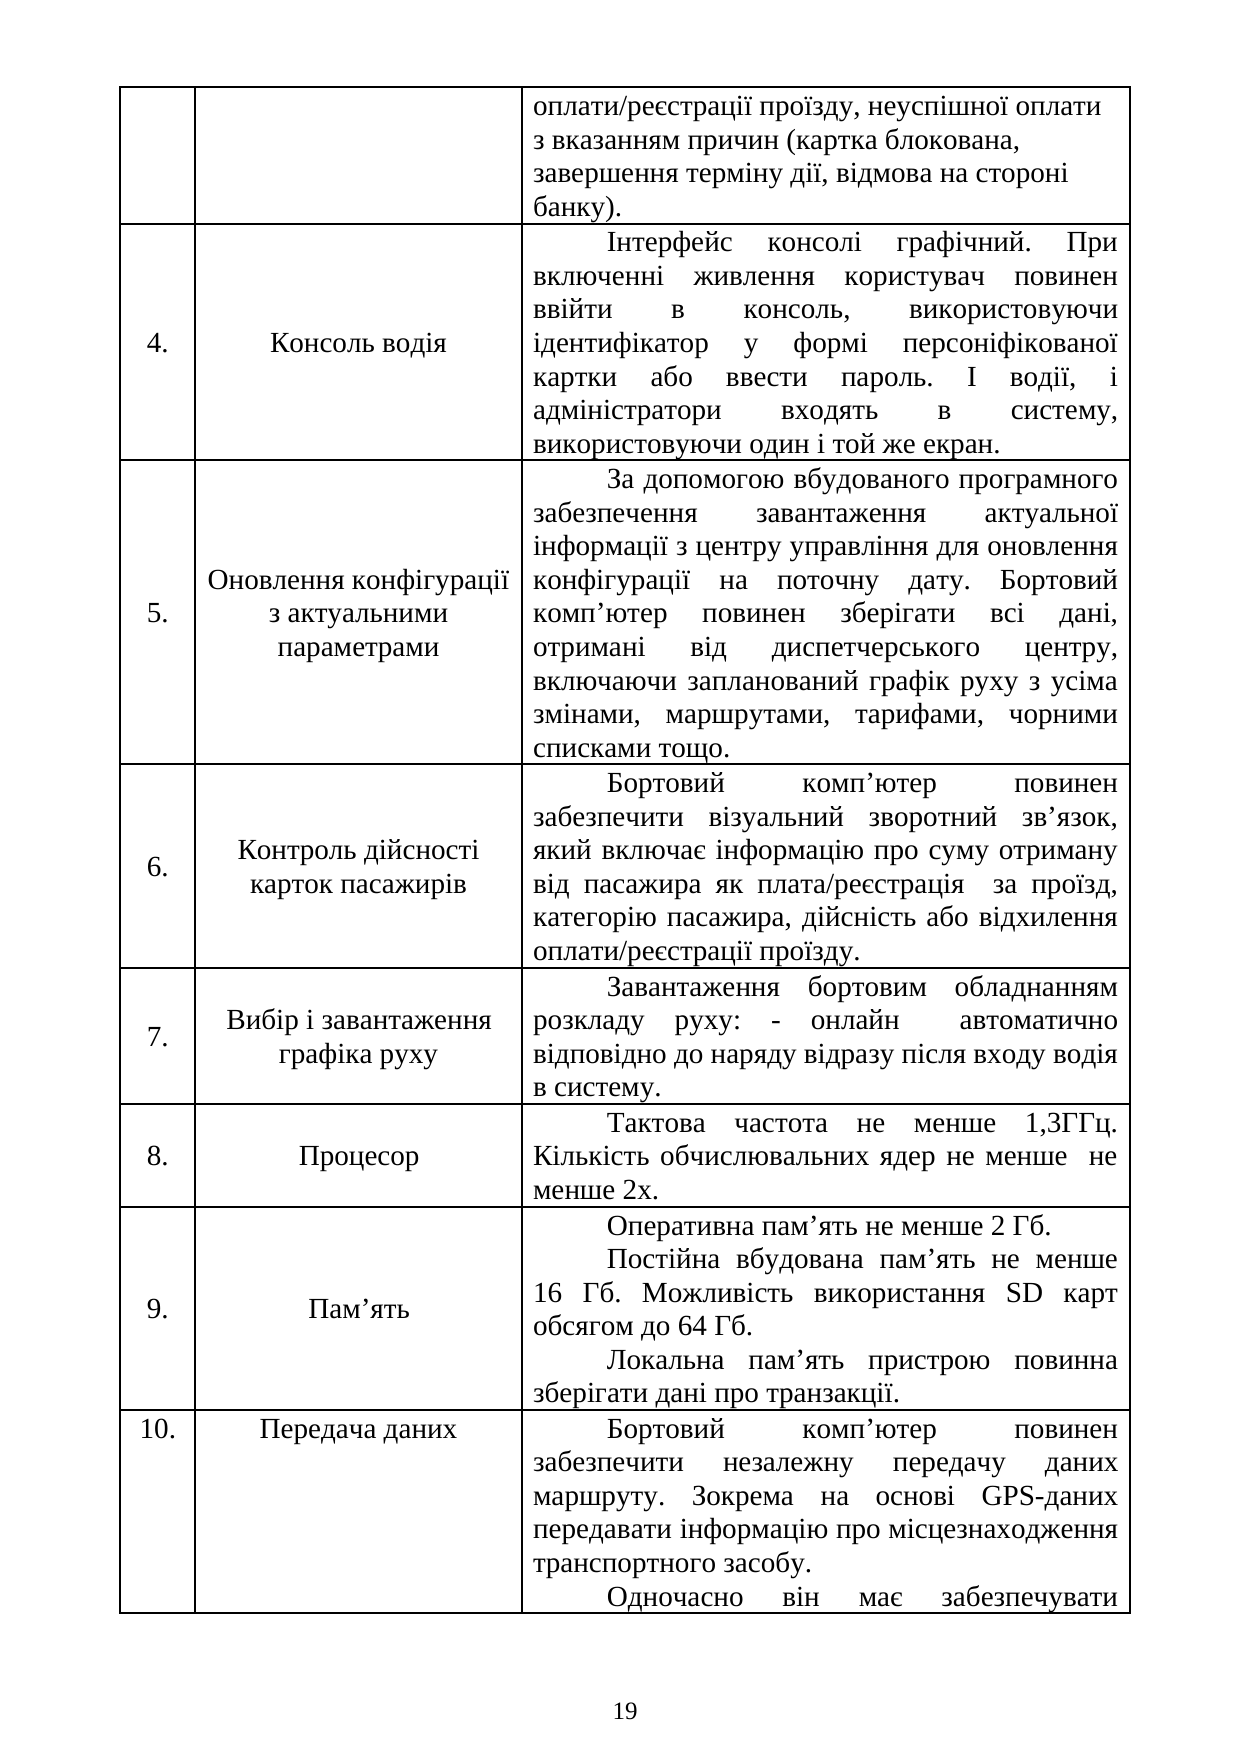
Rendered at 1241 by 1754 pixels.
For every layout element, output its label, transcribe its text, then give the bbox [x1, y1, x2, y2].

table_cell 8. [121, 1105, 194, 1206]
table_cell За допомогою вбудованого програмного забезпечення завантаження актуальної інформації з центру управління для оновлення конфігурації на поточну дату. Бортовий комп’ютер повинен зберігати всі дані, отримані від диспетчерського центру, включаючи запланований графік руху з усіма змінами, маршрутами, тарифами, чорними списками тощо. [523, 461, 1129, 763]
table_cell 6. [121, 765, 194, 967]
table_cell Контроль дійсності карток пасажирів [196, 765, 521, 967]
table_cell Тактова частота не менше 1,3ГГц. Кількість обчислювальних ядер не менше не менше 2х. [523, 1105, 1129, 1206]
table_cell 7. [121, 969, 194, 1103]
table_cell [523, 1411, 1129, 1612]
table_cell Консоль водія [196, 225, 521, 459]
table_cell Процесор [196, 1105, 521, 1206]
table_cell Завантаження бортовим обладнанням розкладу руху: - онлайн автоматично відповідно до наряду відразу після входу водія в систему. [523, 969, 1129, 1103]
table_cell Бортовий комп’ютер повинен забезпечити візуальний зворотний зв’язок, який включає інформацію про суму отриману від пасажира як плата/реєстрація за проїзд, категорію пасажира, дійсність або відхилення оплати/реєстрації проїзду. [523, 765, 1129, 967]
table_cell 4. [121, 225, 194, 459]
table_cell Вибір і завантаження графіка руху [196, 969, 521, 1103]
table_cell Передача даних [196, 1411, 521, 1612]
table_cell 5. [121, 461, 194, 763]
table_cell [523, 88, 1129, 222]
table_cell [196, 88, 521, 222]
table_cell Інтерфейс консолі графічний. При включенні живлення користувач повинен ввійти в консоль, використовуючи ідентифікатор у формі персоніфікованої картки або ввести пароль. І водії, і адміністратори входять в систему, використовуючи один і той же екран. [523, 225, 1129, 459]
table_cell Пам’ять [196, 1208, 521, 1409]
table_cell Оперативна пам’ять не менше 2 Гб. Постійна вбудована пам’ять не менше 16 Гб. Можливість використання SD карт обсягом до 64 Гб. Локальна пам’ять пристрою повинна зберігати дані про транзакції. [523, 1208, 1129, 1409]
table_cell Оновлення конфігурації з актуальними параметрами [196, 461, 521, 763]
table_cell 3. [121, 88, 194, 222]
table_cell 9. [121, 1208, 194, 1409]
table_cell 10. [121, 1411, 194, 1612]
